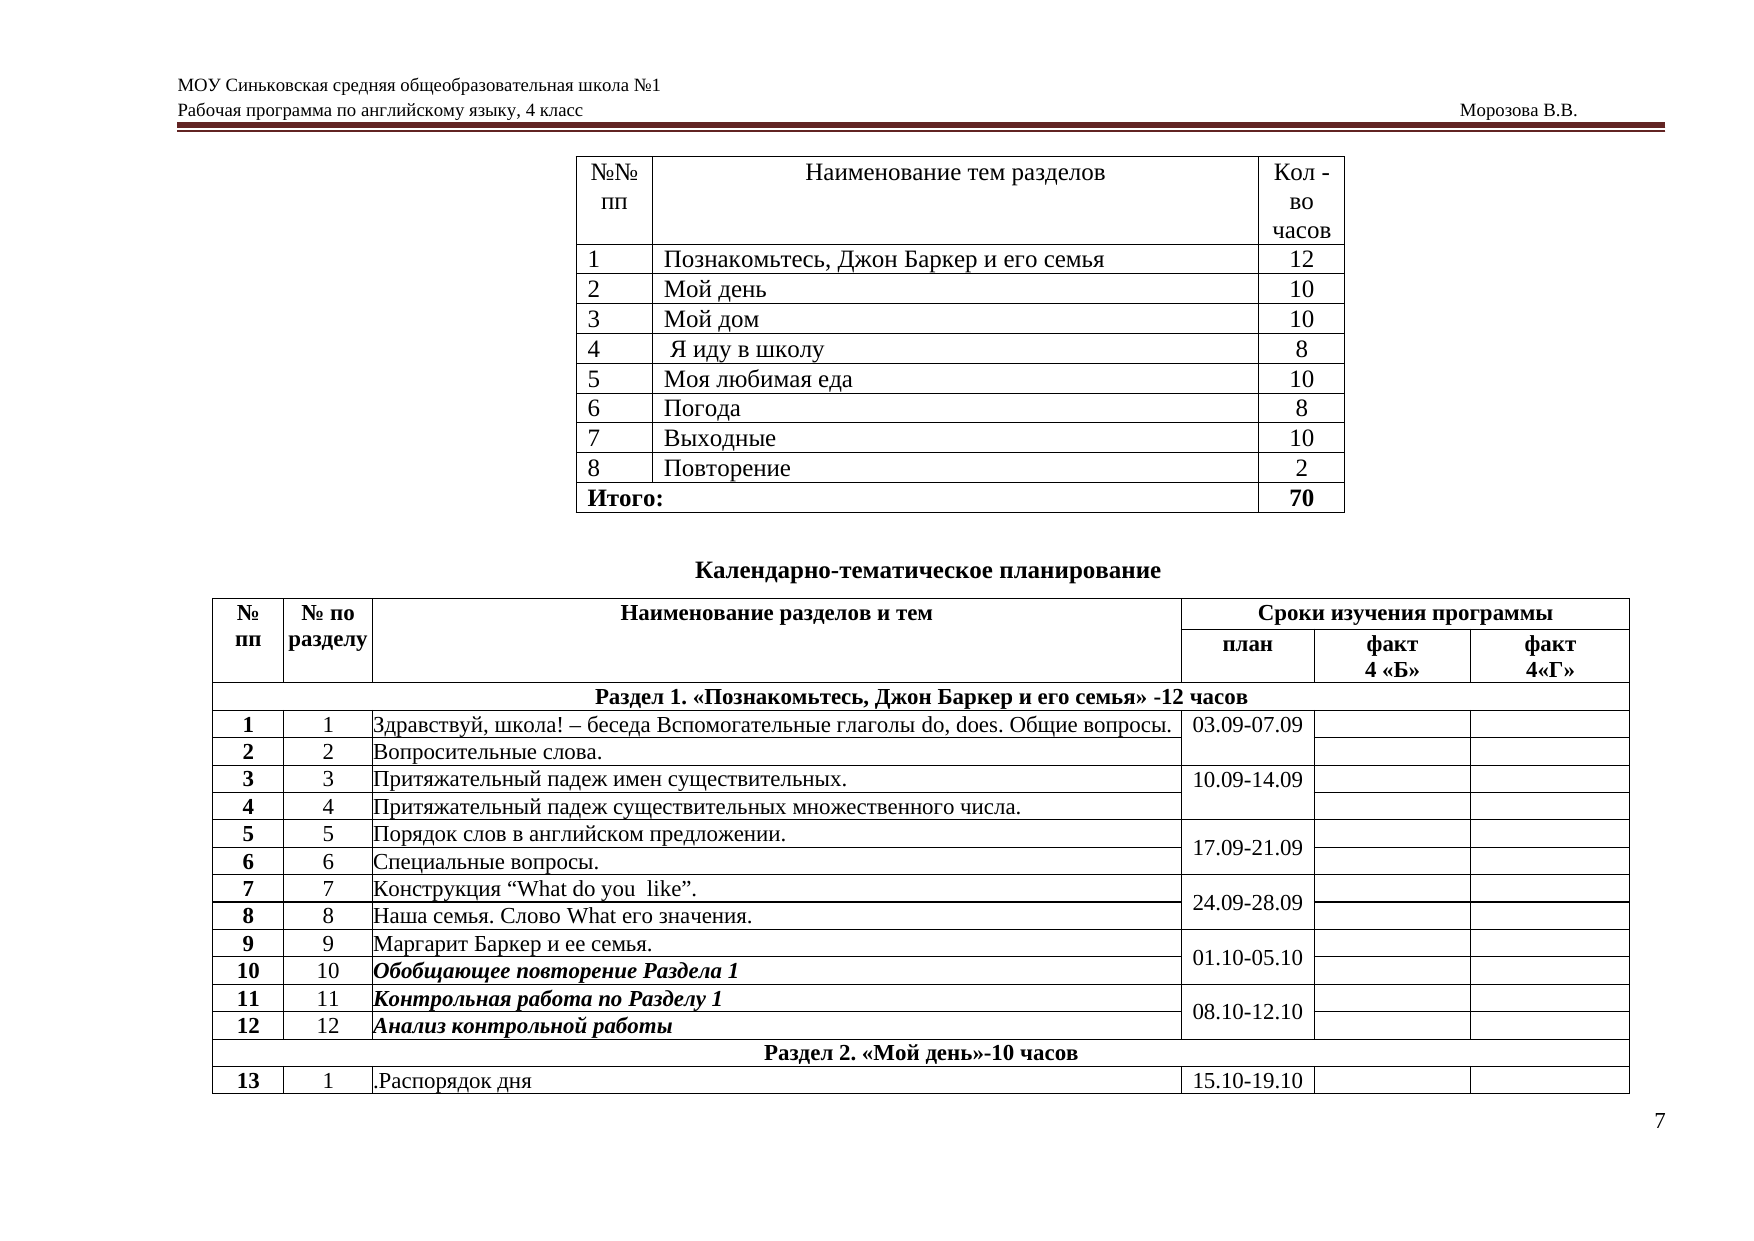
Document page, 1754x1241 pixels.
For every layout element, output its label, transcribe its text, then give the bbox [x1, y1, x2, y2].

table_cell 1 [577, 245, 652, 273]
table_cell Конструкция “What do you like”. [373, 875, 1181, 901]
table_header Кол -во часов [1259, 157, 1344, 243]
table_cell 12 [213, 1012, 283, 1038]
table_cell 12 [1259, 245, 1344, 273]
table_cell 9 [213, 930, 283, 956]
table_cell 4 [213, 793, 283, 819]
table_cell [1471, 793, 1629, 819]
table_cell 11 [213, 985, 283, 1011]
table_cell 4 [577, 334, 652, 363]
table_cell 3 [577, 304, 652, 333]
table_cell Обобщающее повторение Раздела 1 [373, 957, 1181, 984]
table_cell 9 [284, 930, 372, 956]
table_cell 12 [284, 1012, 372, 1038]
table_cell 8 [1259, 394, 1344, 422]
table_cell [1471, 766, 1629, 792]
table_cell .Распорядок дня [373, 1067, 1181, 1093]
table_cell Повторение [653, 453, 1258, 482]
table_cell 5 [284, 820, 372, 847]
table_cell 2 [284, 738, 372, 764]
table_cell 8 [284, 903, 372, 929]
table_cell 10 [213, 957, 283, 984]
table_cell 3 [213, 766, 283, 792]
table_cell 17.09-21.09 [1182, 820, 1314, 874]
table_cell 70 [1259, 483, 1344, 512]
table_cell Выходные [653, 423, 1258, 452]
table_cell факт 4 «Б» [1315, 630, 1470, 682]
table_cell 03.09-07.09 [1182, 711, 1314, 764]
table_cell Познакомьтесь, Джон Баркер и его семья [653, 245, 1258, 273]
table_cell Раздел 2. «Мой день»-10 часов [213, 1040, 1629, 1066]
table_cell 6 [577, 394, 652, 422]
table_cell 6 [284, 848, 372, 874]
table_cell 10 [1259, 304, 1344, 333]
table_header Сроки изучения программы [1182, 599, 1629, 628]
table_cell [1471, 875, 1629, 901]
table_cell [1315, 985, 1470, 1011]
table_cell 2 [213, 738, 283, 764]
table_cell [1471, 711, 1629, 737]
table_cell Специальные вопросы. [373, 848, 1181, 874]
table_cell Моя любимая еда [653, 364, 1258, 392]
table_cell 15.10-19.10 [1182, 1067, 1314, 1093]
table_header №№ пп [577, 157, 652, 243]
table_cell 4 [284, 793, 372, 819]
table_cell [1471, 848, 1629, 874]
table_cell 08.10-12.10 [1182, 985, 1314, 1038]
table_cell [1315, 903, 1470, 929]
table_cell [1315, 957, 1470, 984]
table_cell Порядок слов в английском предложении. [373, 820, 1181, 847]
table_cell 1 [284, 1067, 372, 1093]
table_cell Раздел 1. «Познакомьтесь, Джон Баркер и его семья» -12 часов [213, 683, 1629, 710]
table_cell Погода [653, 394, 1258, 422]
table_cell 01.10-05.10 [1182, 930, 1314, 984]
table_cell 24.09-28.09 [1182, 875, 1314, 929]
table_cell 5 [577, 364, 652, 392]
table_cell 10 [1259, 274, 1344, 303]
table_cell факт 4«Г» [1471, 630, 1629, 682]
table_cell Мой день [653, 274, 1258, 303]
table_cell 5 [213, 820, 283, 847]
table_cell 2 [1259, 453, 1344, 482]
table_cell [1471, 820, 1629, 847]
table_cell Итого: [577, 483, 1258, 512]
table_cell [1471, 903, 1629, 929]
text Календарно-тематическое планирование [177, 555, 1665, 583]
table_header Наименование тем разделов [653, 157, 1258, 243]
table_header Наименование разделов и тем [373, 599, 1181, 682]
table_cell [1315, 793, 1470, 819]
table_cell [1471, 985, 1629, 1011]
table_cell план [1182, 630, 1314, 682]
table_header № пп [213, 599, 283, 682]
table_cell 2 [577, 274, 652, 303]
table_cell [1471, 1012, 1629, 1038]
table_cell Я иду в школу [653, 334, 1258, 363]
table_cell 8 [1259, 334, 1344, 363]
table_cell [1471, 738, 1629, 764]
table_cell 13 [213, 1067, 283, 1093]
table_cell [1315, 1067, 1470, 1093]
table_cell [1471, 1067, 1629, 1093]
table_cell Мой дом [653, 304, 1258, 333]
table_cell 1 [213, 711, 283, 737]
table_cell 3 [284, 766, 372, 792]
table_cell 10.09-14.09 [1182, 766, 1314, 819]
table_cell Притяжательный падеж имен существительных. [373, 766, 1181, 792]
table_cell [1315, 711, 1470, 737]
table_cell [1315, 766, 1470, 792]
table_cell 8 [213, 903, 283, 929]
table_cell [1315, 848, 1470, 874]
table_cell Вопросительные слова. [373, 738, 1181, 764]
table_cell Контрольная работа по Разделу 1 [373, 985, 1181, 1011]
table_cell 7 [284, 875, 372, 901]
table_cell [1315, 930, 1470, 956]
table_cell 1 [284, 711, 372, 737]
table_cell Здравствуй, школа! – беседа Вспомогательные глаголы do, does. Общие вопросы. [373, 711, 1181, 737]
table_cell [1315, 738, 1470, 764]
table_header № по разделу [284, 599, 372, 682]
table_cell [1315, 820, 1470, 847]
table_cell 10 [1259, 423, 1344, 452]
table_cell [1315, 1012, 1470, 1038]
table_cell 7 [213, 875, 283, 901]
table_cell [1315, 875, 1470, 901]
table_cell 6 [213, 848, 283, 874]
table_cell [1471, 930, 1629, 956]
table_cell Маргарит Баркер и ее семья. [373, 930, 1181, 956]
table_cell 8 [577, 453, 652, 482]
table_cell Притяжательный падеж существительных множественного числа. [373, 793, 1181, 819]
table_cell 7 [577, 423, 652, 452]
table_cell [1471, 957, 1629, 984]
table_cell 11 [284, 985, 372, 1011]
table_cell Наша семья. Слово What его значения. [373, 903, 1181, 929]
table_cell 10 [284, 957, 372, 984]
table_cell 10 [1259, 364, 1344, 392]
table_cell Анализ контрольной работы [373, 1012, 1181, 1038]
